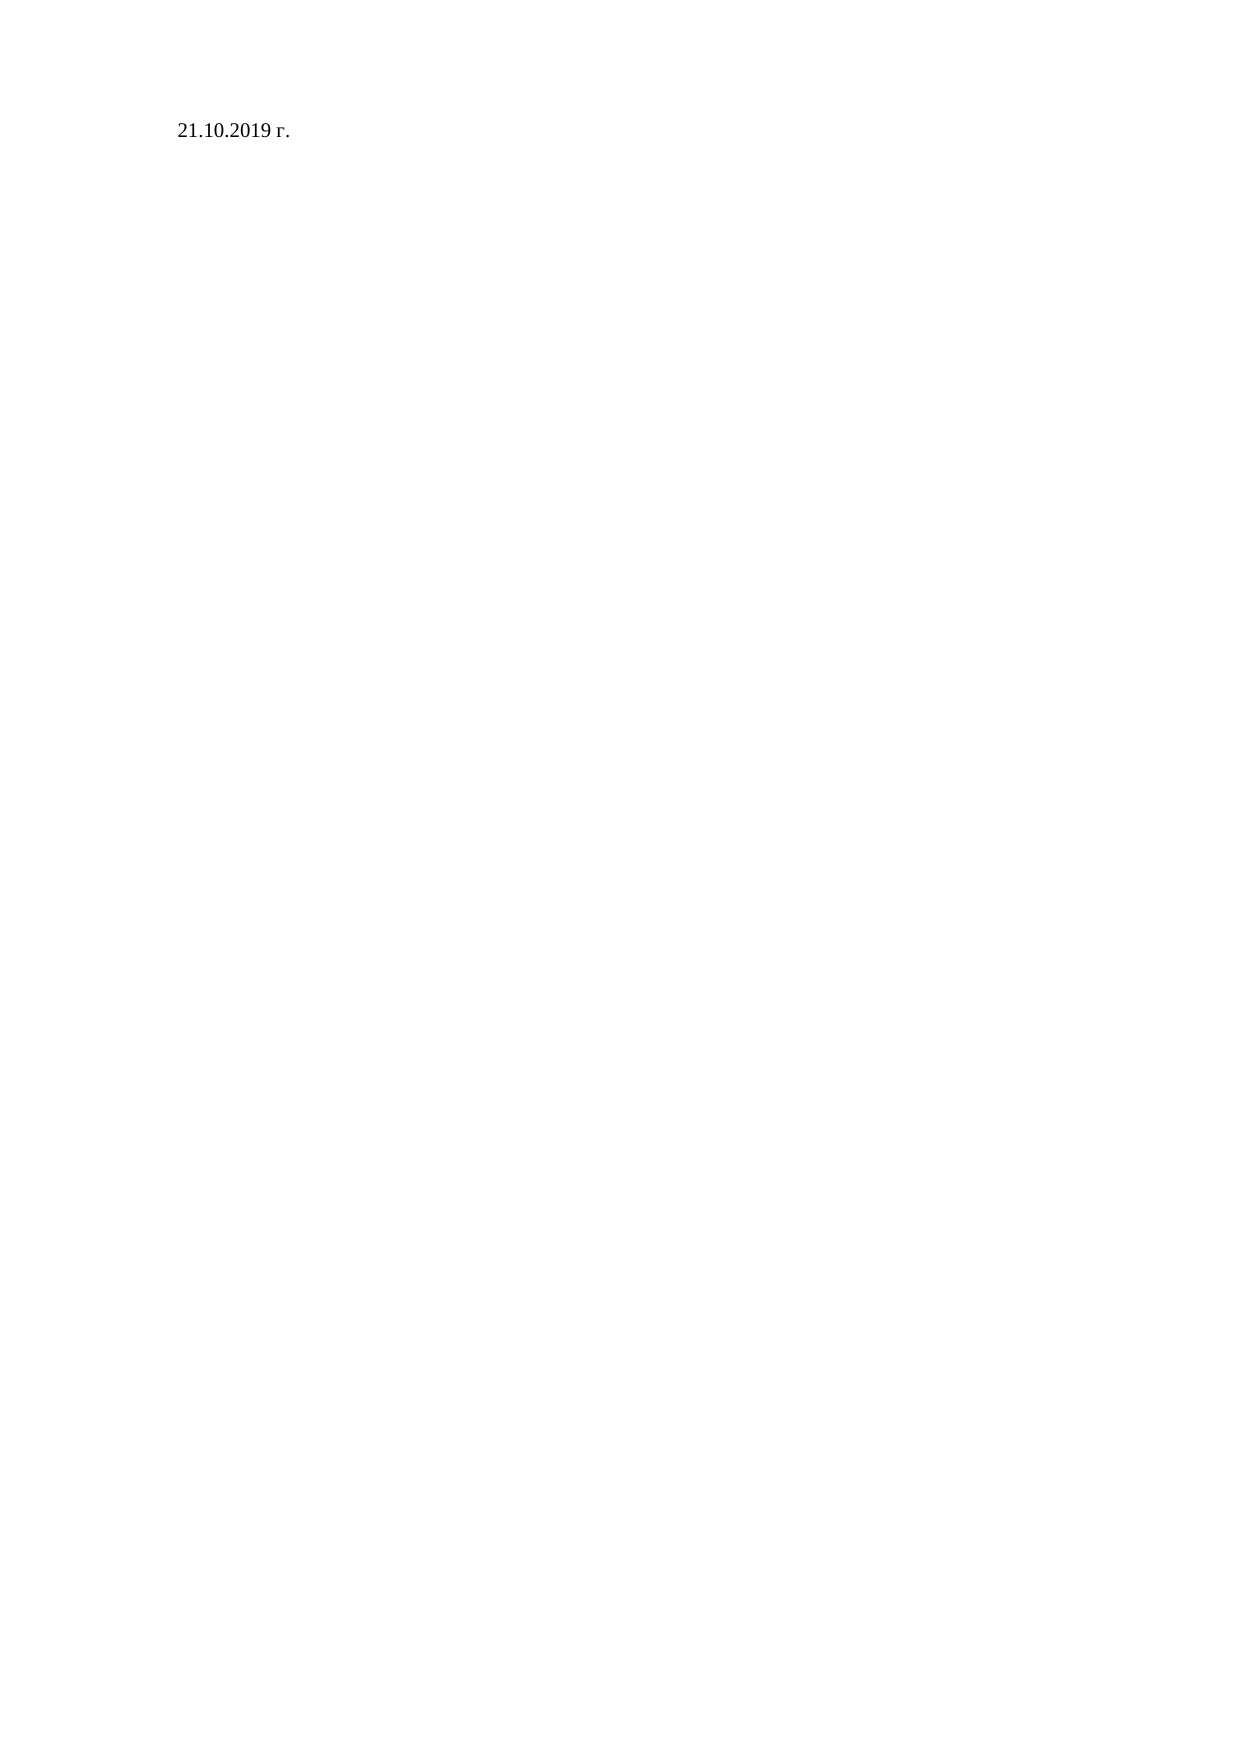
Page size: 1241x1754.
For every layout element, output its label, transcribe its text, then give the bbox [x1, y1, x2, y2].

text 21.10.2019 г. [177, 118, 1152, 142]
